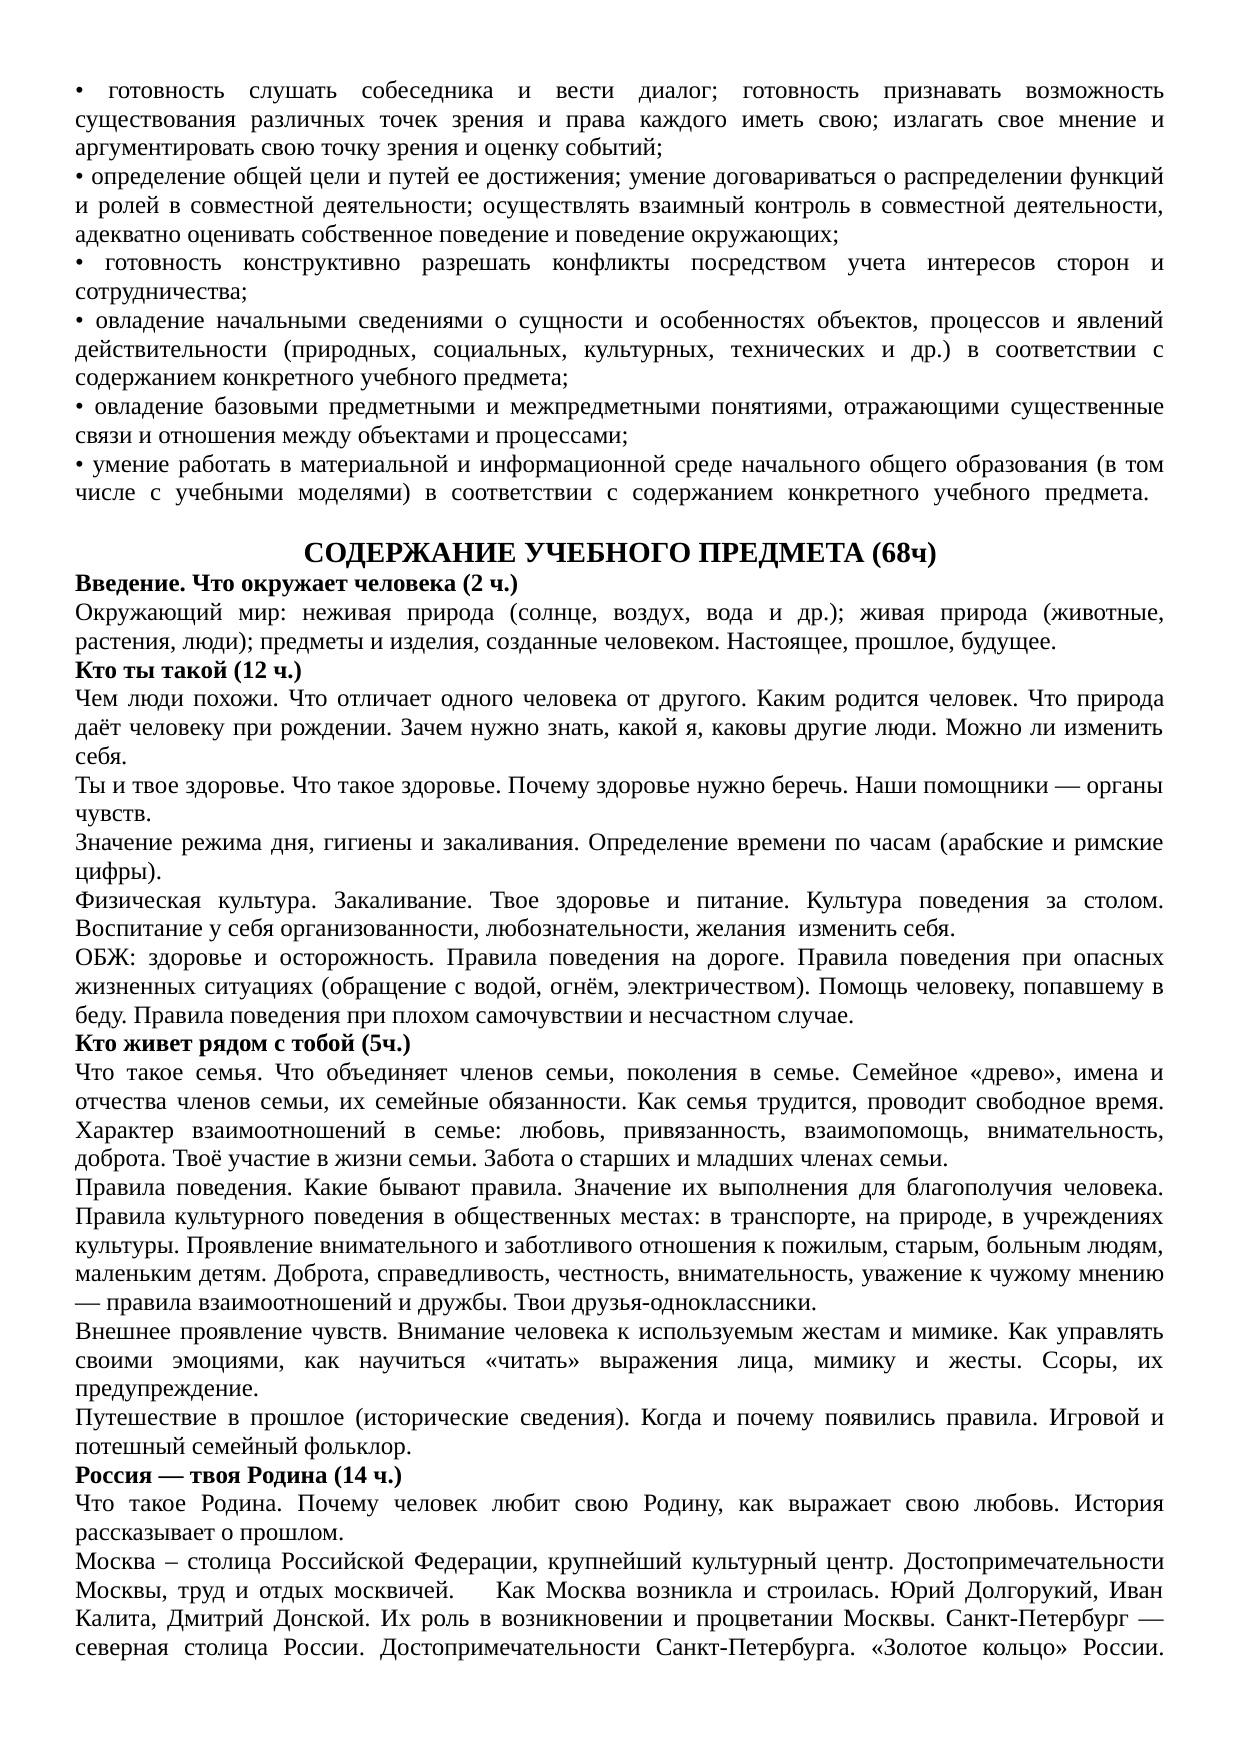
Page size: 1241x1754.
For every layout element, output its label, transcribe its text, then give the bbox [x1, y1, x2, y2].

text • овладение базовыми предметными и межпредметными понятиями, отражающими существенные связи и отношения между объектами и процессами; [75, 391, 1165, 449]
text ОБЖ: здоровье и осторожность. Правила поведения на дороге. Правила поведения при опасных жизненных ситуациях (обращение с водой, огнём, электричеством). Помощь человеку, попавшему в беду. Правила поведения при плохом самочувствии и несчастном случае. [75, 942, 1165, 1028]
text • готовность слушать собеседника и вести диалог; готовность признавать возможность существования различных точек зрения и права каждого иметь свою; излагать свое мнение и аргументировать свою точку зрения и оценку событий; [75, 75, 1165, 161]
text Введение. Что окружает человека (2 ч.) [75, 568, 1165, 597]
text • овладение начальными сведениями о сущности и особенностях объектов, процессов и явлений действительности (природных, социальных, культурных, технических и др.) в соответствии с содержанием конкретного учебного предмета; [75, 305, 1165, 391]
text Что такое Родина. Почему человек любит свою Родину, как выражает свою любовь. История рассказывает о прошлом. [75, 1488, 1165, 1546]
text СОДЕРЖАНИЕ УЧЕБНОГО ПРЕДМЕТА (68ч) [75, 535, 1165, 568]
text Ты и твое здоровье. Что такое здоровье. Почему здоровье нужно беречь. Наши помощники — органы чувств. [75, 770, 1165, 827]
text • определение общей цели и путей ее достижения; умение договариваться о распределении функций и ролей в совместной деятельности; осуществлять взаимный контроль в совместной деятельности, адекватно оценивать собственное поведение и поведение окружающих; [75, 161, 1165, 247]
text Кто живет рядом с тобой (5ч.) [75, 1028, 1165, 1057]
text Чем люди похожи. Что отличает одного человека от другого. Каким родится человек. Что природа даёт человеку при рождении. Зачем нужно знать, какой я, каковы другие люди. Можно ли изменить себя. [75, 683, 1165, 770]
text Правила поведения. Какие бывают правила. Значение их выполнения для благополучия человека. Правила культурного поведения в общественных местах: в транспорте, на природе, в учреждениях культуры. Проявление внимательного и заботливого отношения к пожилым, старым, больным людям, маленьким детям. Доброта, справедливость, честность, внимательность, уважение к чужому мнению — правила взаимоотношений и дружбы. Твои друзья-одноклассники. [75, 1172, 1165, 1316]
text Россия — твоя Родина (14 ч.) [75, 1460, 1165, 1488]
text Значение режима дня, гигиены и закаливания. Определение времени по часам (арабские и римские цифры). [75, 827, 1165, 885]
text Внешнее проявление чувств. Внимание человека к используемым жестам и мимике. Как управлять своими эмоциями, как научиться «читать» выражения лица, мимику и жесты. Ссоры, их предупреждение. [75, 1316, 1165, 1402]
text Физическая культура. Закаливание. Твое здоровье и питание. Культура поведения за столом. Воспитание у себя организованности, любознательности, желания изменить себя. [75, 885, 1165, 942]
text • умение работать в материальной и информационной среде начального общего образования (в том числе с учебными моделями) в соответствии с содержанием конкретного учебного предмета. [75, 449, 1165, 535]
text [75, 1546, 1165, 1661]
text Кто ты такой (12 ч.) [75, 655, 1165, 683]
text Окружающий мир: неживая природа (солнце, воздух, вода и др.); живая природа (животные, растения, люди); предметы и изделия, созданные человеком. Настоящее, прошлое, будущее. [75, 597, 1165, 655]
text Путешествие в прошлое (исторические сведения). Когда и почему появились правила. Игровой и потешный семейный фольклор. [75, 1402, 1165, 1460]
text • готовность конструктивно разрешать конфликты посредством учета интересов сторон и сотрудничества; [75, 247, 1165, 305]
text Что такое семья. Что объединяет членов семьи, поколения в семье. Семейное «древо», имена и отчества членов семьи, их семейные обязанности. Как семья трудится, проводит свободное время. Характер взаимоотношений в семье: любовь, привязанность, взаимопомощь, внимательность, доброта. Твоё участие в жизни семьи. Забота о старших и младших членах семьи. [75, 1057, 1165, 1172]
